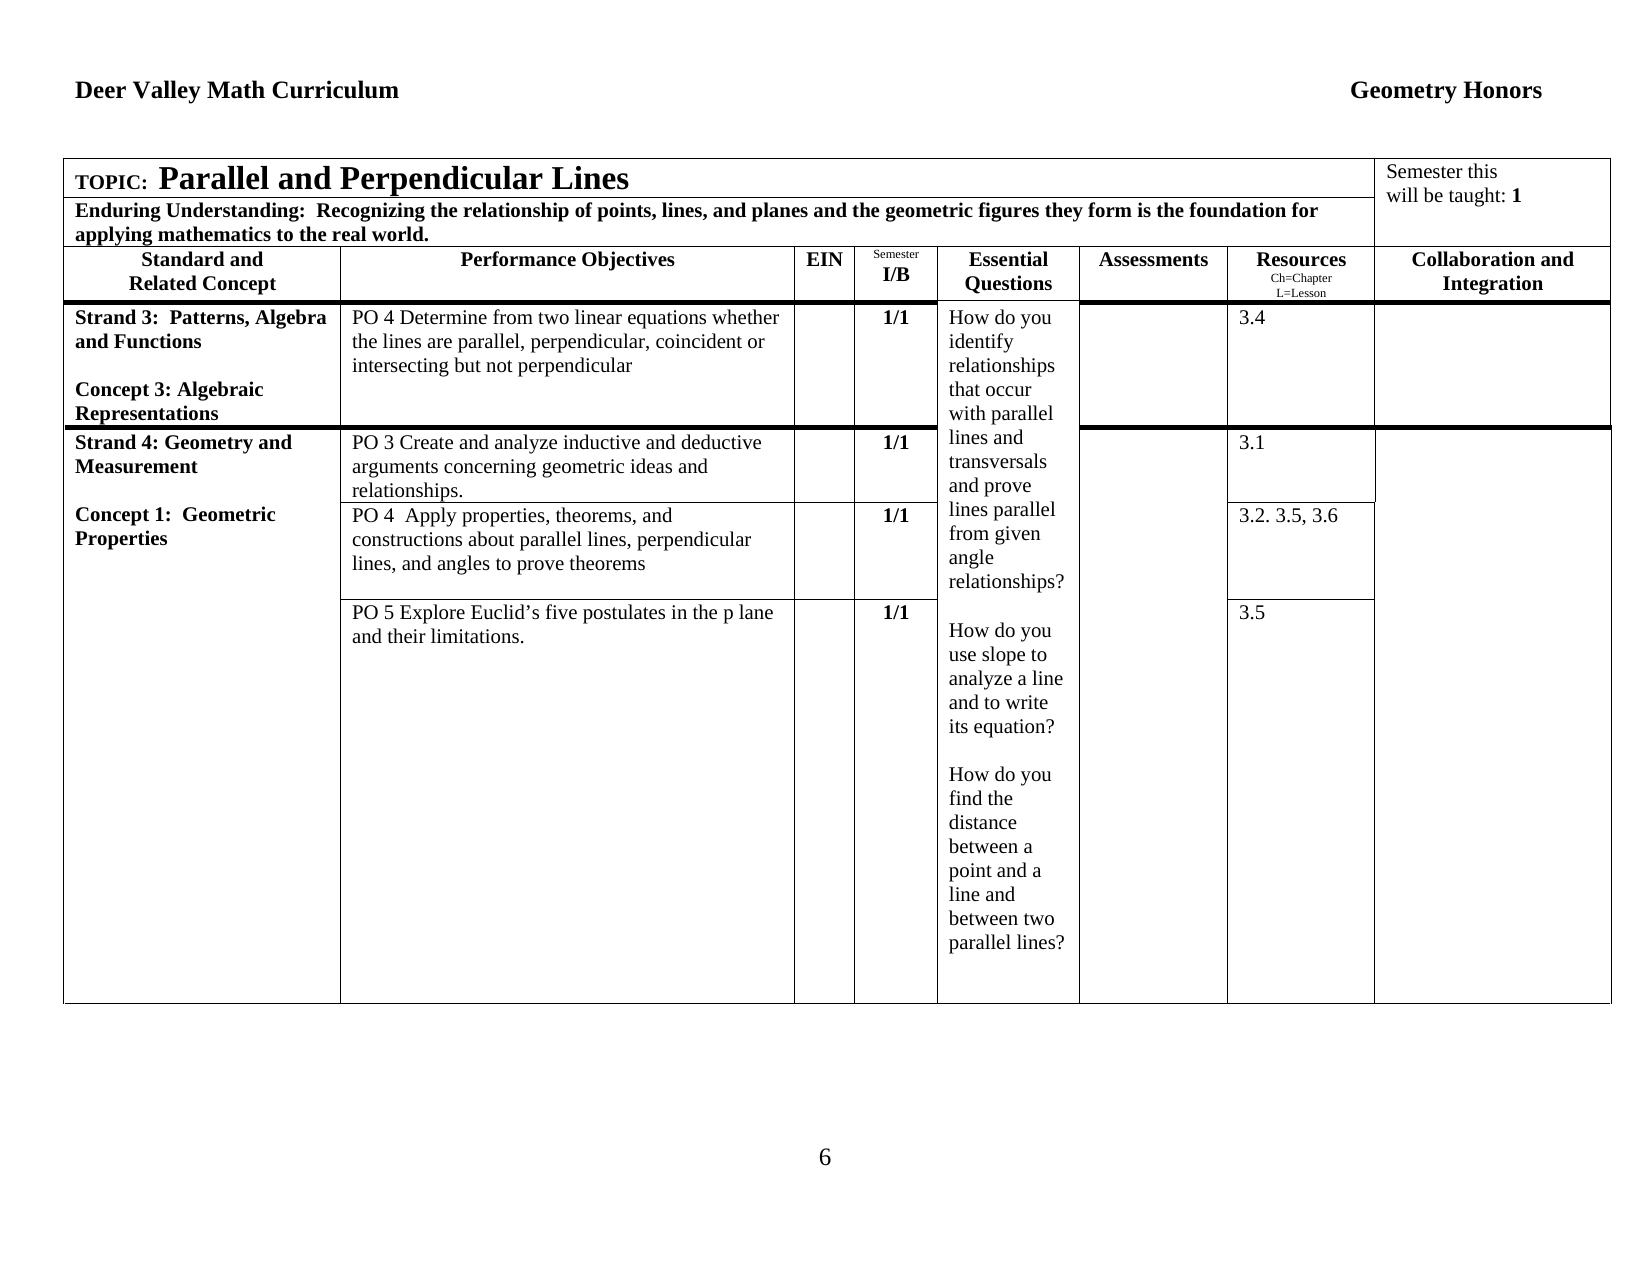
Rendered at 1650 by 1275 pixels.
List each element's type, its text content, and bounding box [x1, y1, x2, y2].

table_cell EIN [795, 247, 854, 300]
table_cell 3.4 [1228, 305, 1374, 425]
table_cell Resources Ch=Chapter L=Lesson [1228, 247, 1374, 300]
table_cell Enduring Understanding: Recognizing the relationship of points, lines, and planes and the geometric figures they form is the foundation for applying mathematics to the real world. [64, 198, 1374, 246]
table_cell Standard and Related Concept [64, 247, 340, 300]
table_cell [795, 430, 854, 502]
table_cell [1375, 430, 1611, 1002]
table_cell 1/1 [855, 600, 937, 1002]
table_cell 1/1 [855, 305, 937, 425]
table_cell PO 4 Apply properties, theorems, and constructions about parallel lines, perpendicular lines, and angles to prove theorems [341, 503, 794, 599]
table_cell PO 5 Explore Euclid’s five postulates in the p lane and their limitations. [341, 600, 794, 1002]
table_cell How do you identify relationships that occur with parallel lines and transversals and prove lines parallel from given angle relationships? How do you use slope to analyze a line and to write its equation? How do you find the distance between a point and a line and between two parallel lines? [938, 301, 1079, 1002]
table_cell 3.1 [1228, 430, 1375, 502]
table_header Semester this will be taught: 1 [1375, 159, 1610, 246]
table_cell [795, 305, 854, 425]
table_cell [795, 600, 854, 1002]
table_cell Essential Questions [938, 247, 1079, 300]
table_cell 1/1 [855, 430, 937, 502]
table_cell [1375, 305, 1610, 425]
table_cell Semester I/B [855, 247, 937, 300]
table_cell Collaboration and Integration [1375, 247, 1610, 300]
table_cell 3.5 [1228, 600, 1374, 1002]
table_cell Assessments [1080, 247, 1227, 300]
table_cell [1080, 430, 1227, 1002]
table_cell 1/1 [855, 503, 937, 599]
table_cell PO 3 Create and analyze inductive and deductive arguments concerning geometric ideas and relationships. [341, 430, 794, 502]
table_cell Strand 3: Patterns, Algebra and Functions Concept 3: Algebraic Representations [64, 305, 340, 425]
table_cell Strand 4: Geometry and Measurement Concept 1: Geometric Properties [64, 426, 340, 1002]
table_cell 3.2. 3.5, 3.6 [1228, 503, 1374, 599]
table_cell Performance Objectives [341, 247, 794, 300]
table_cell PO 4 Determine from two linear equations whether the lines are parallel, perpendicular, coincident or intersecting but not perpendicular [341, 305, 794, 425]
table_cell [1080, 305, 1227, 425]
table_cell [795, 503, 854, 599]
table_header TOPIC: Parallel and Perpendicular Lines [64, 159, 1374, 197]
